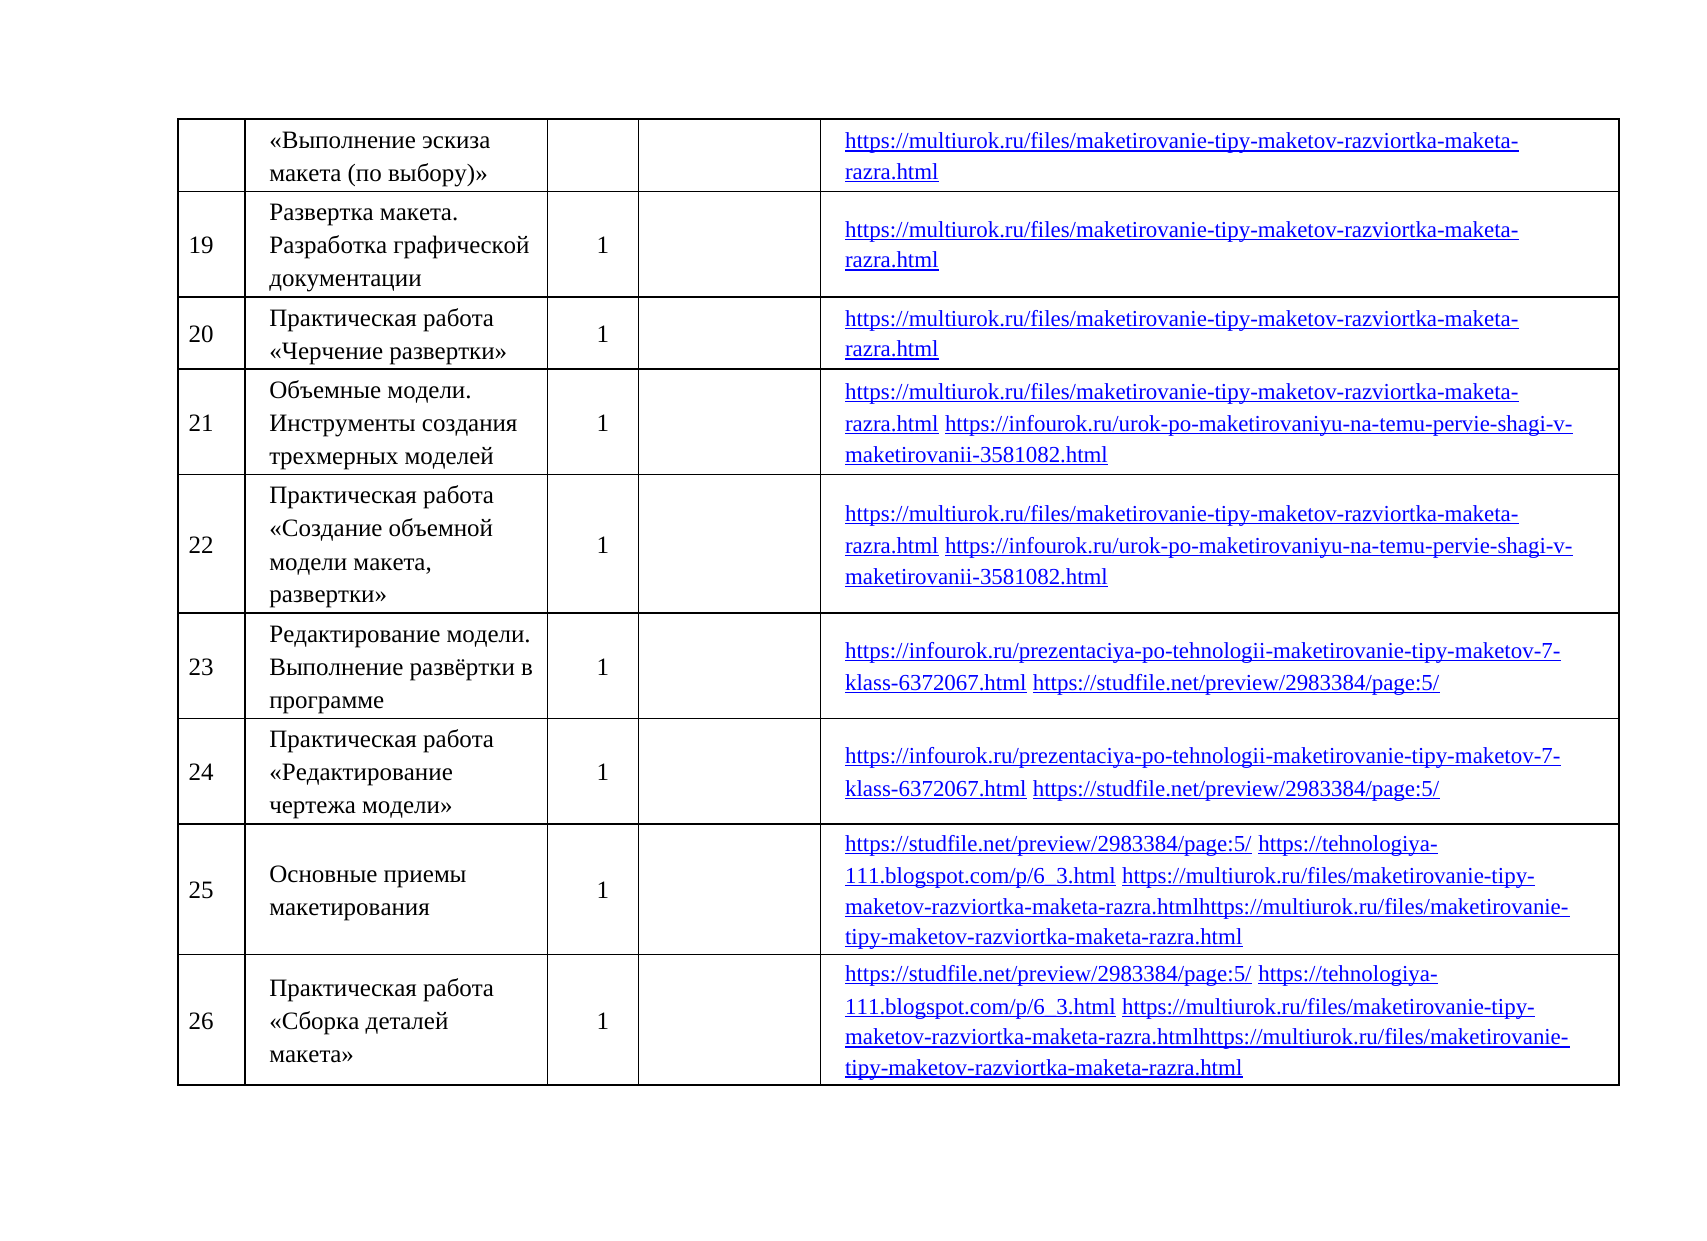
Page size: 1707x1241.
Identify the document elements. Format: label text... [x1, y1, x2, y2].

table_cell https://infourok.ru/prezentaciya-po-tehnologii-maketirovanie-tipy-maketov-7-klass-6372067.html https://studfile.net/preview/2983384/page:5/ [821, 719, 1618, 823]
table_cell https://multiurok.ru/files/maketirovanie-tipy-maketov-razviortka-maketa-razra.html https://infourok.ru/urok-po-maketirovaniyu-na-temu-pervie-shagi-v-maketirovanii-3581082.html [821, 370, 1618, 474]
table_cell Объемные модели. Инструменты создания трехмерных моделей [246, 370, 547, 474]
table_cell [639, 825, 820, 953]
table_cell https://multiurok.ru/files/maketirovanie-tipy-maketov-razviortka-maketa-razra.html https://infourok.ru/urok-po-maketirovaniyu-na-temu-pervie-shagi-v-maketirovanii-3581082.html [821, 475, 1618, 612]
table_cell 1 [548, 192, 638, 296]
table_cell Основные приемы макетирования [246, 825, 547, 953]
table_cell [639, 370, 820, 474]
table_cell 25 [179, 825, 244, 953]
table_cell https://infourok.ru/prezentaciya-po-tehnologii-maketirovanie-tipy-maketov-7-klass-6372067.html https://studfile.net/preview/2983384/page:5/ [821, 614, 1618, 718]
table_cell Практическая работа «Создание объемной модели макета, развертки» [246, 475, 547, 612]
table_cell 21 [179, 370, 244, 474]
table_cell https://studfile.net/preview/2983384/page:5/ https://tehnologiya-111.blogspot.com/p/6_3.html https://multiurok.ru/files/maketirovanie-tipy-maketov-razviortka-maketa-razra.htmlhttps://multiurok.ru/files/maketirovanie-tipy-maketov-razviortka-maketa-razra.html [821, 825, 1618, 953]
table_cell https://multiurok.ru/files/maketirovanie-tipy-maketov-razviortka-maketa-razra.html [821, 298, 1618, 368]
table_cell https://multiurok.ru/files/maketirovanie-tipy-maketov-razviortka-maketa-razra.html [821, 192, 1618, 296]
table_cell [639, 719, 820, 823]
table_cell 1 [548, 475, 638, 612]
table_cell [639, 120, 820, 191]
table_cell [821, 120, 1618, 191]
table_cell 1 [548, 825, 638, 953]
table_cell Практическая работа «Редактирование чертежа модели» [246, 719, 547, 823]
table_cell 23 [179, 614, 244, 718]
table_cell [246, 120, 547, 191]
table_cell 18 [179, 120, 244, 191]
table_cell 19 [179, 192, 244, 296]
table_cell 1 [548, 120, 638, 191]
table_cell Развертка макета. Разработка графической документации [246, 192, 547, 296]
table_cell [639, 955, 820, 1084]
table_cell [639, 192, 820, 296]
table_cell 1 [548, 370, 638, 474]
table_cell [639, 298, 820, 368]
table_cell Практическая работа «Черчение развертки» [246, 298, 547, 368]
table_cell 26 [179, 955, 244, 1084]
table_cell 1 [548, 298, 638, 368]
table_cell 1 [548, 719, 638, 823]
table_cell [639, 475, 820, 612]
table_cell 24 [179, 719, 244, 823]
table_cell 22 [179, 475, 244, 612]
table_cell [246, 955, 547, 1084]
table_cell Редактирование модели. Выполнение развёртки в программе [246, 614, 547, 718]
table_cell 1 [548, 955, 638, 1084]
table_cell 1 [548, 614, 638, 718]
table_cell 20 [179, 298, 244, 368]
table_cell https://studfile.net/preview/2983384/page:5/ https://tehnologiya-111.blogspot.com/p/6_3.html https://multiurok.ru/files/maketirovanie-tipy-maketov-razviortka-maketa-razra.htmlhttps://multiurok.ru/files/maketirovanie-tipy-maketov-razviortka-maketa-razra.html [821, 955, 1618, 1084]
table_cell [639, 614, 820, 718]
